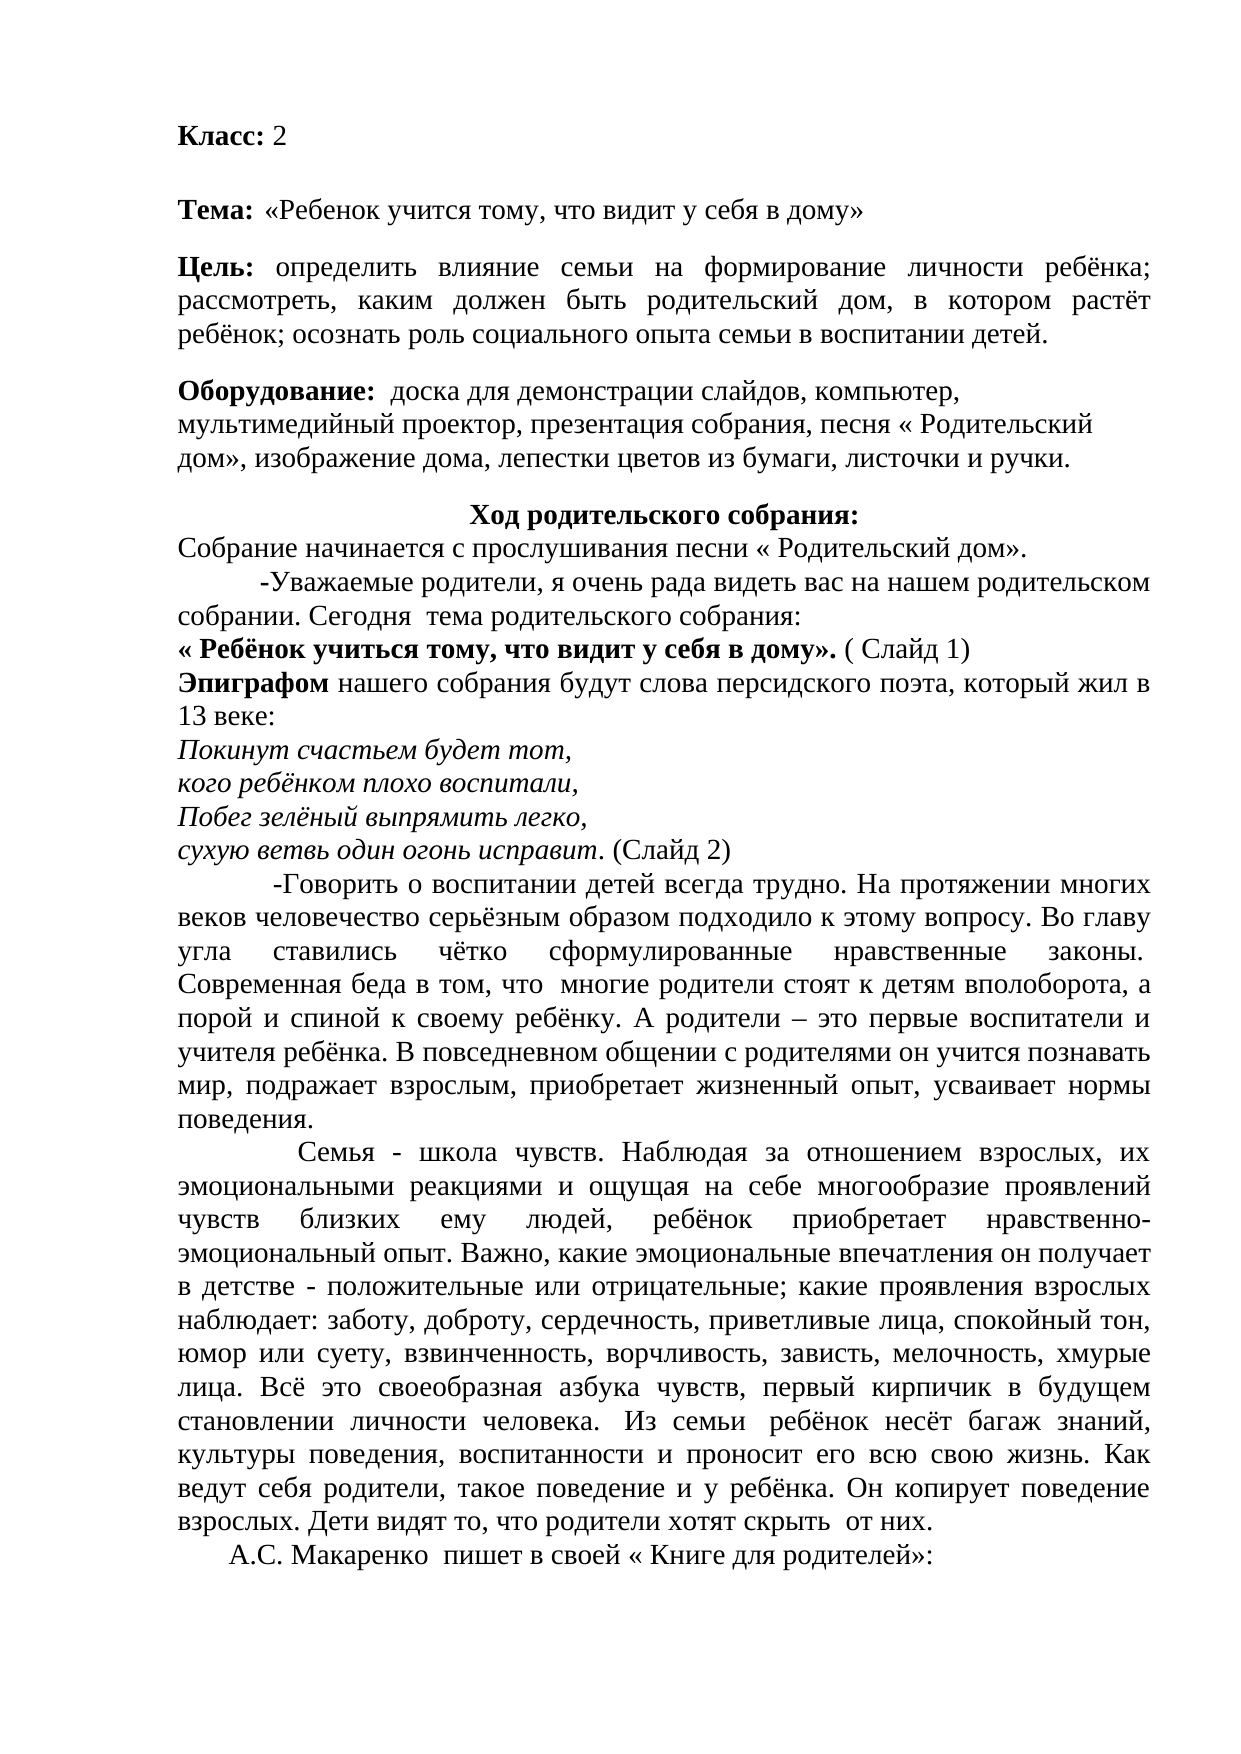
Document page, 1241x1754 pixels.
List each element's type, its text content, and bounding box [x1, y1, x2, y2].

text -Уважаемые родители, я очень рада видеть вас на нашем родительском собрании. Сегодня тема родительского собрания: [177, 564, 1152, 631]
text А.С. Макаренко пишет в своей « Книге для родителей»: [177, 1537, 1152, 1570]
text сухую ветвь один огонь исправит. (Слайд 2) [177, 832, 1152, 866]
text кого ребёнком плохо воспитали, [177, 765, 1152, 799]
text « Ребёнок учиться тому, что видит у себя в дому». ( Слайд 1) [177, 631, 1152, 665]
text Тема: «Ребенок учится тому, что видит у себя в дому» [177, 192, 1152, 225]
text Класс: 2 [177, 118, 1152, 152]
text Семья - школа чувств. Наблюдая за отношением взрослых, их эмоциональными реакциями и ощущая на себе многообразие проявлений чувств близких ему людей, ребёнок приобретает нравственно-эмоциональный опыт. Важно, какие эмоциональные впечатления он получает в детстве - положительные или отрицательные; какие проявления взрослых наблюдает: заботу, доброту, сердечность, приветливые лица, спокойный тон, юмор или суету, взвинченность, ворчливость, зависть, мелочность, хмурые лица. Всё это своеобразная азбука чувств, первый кирпичик в будущем становлении личности человека. Из семьи ребёнок несёт багаж знаний, культуры поведения, воспитанности и проносит его всю свою жизнь. Как ведут себя родители, такое поведение и у ребёнка. Он копирует поведение взрослых. Дети видят то, что родители хотят скрыть от них. [177, 1134, 1152, 1537]
text Покинут счастьем будет тот, [177, 732, 1152, 765]
text Собрание начинается с прослушивания песни « Родительский дом». [177, 531, 1152, 564]
text -Говорить о воспитании детей всегда трудно. На протяжении многих веков человечество серьёзным образом подходило к этому вопросу. Во главу угла ставились чётко сформулированные нравственные законы. Современная беда в том, что многие родители стоят к детям вполоборота, а порой и спиной к своему ребёнку. А родители – это первые воспитатели и учителя ребёнка. В повседневном общении с родителями он учится познавать мир, подражает взрослым, приобретает жизненный опыт, усваивает нормы поведения. [177, 866, 1152, 1134]
text Ход родительского собрания: [177, 497, 1152, 531]
text Побег зелёный выпрямить легко, [177, 799, 1152, 832]
text Оборудование: доска для демонстрации слайдов, компьютер, мультимедийный проектор, презентация собрания, песня « Родительский дом», изображение дома, лепестки цветов из бумаги, листочки и ручки. [177, 373, 1152, 473]
text Цель: определить влияние семьи на формирование личности ребёнка; рассмотреть, каким должен быть родительский дом, в котором растёт ребёнок; осознать роль социального опыта семьи в воспитании детей. [177, 249, 1152, 349]
text Эпиграфом нашего собрания будут слова персидского поэта, который жил в 13 веке: [177, 665, 1152, 732]
